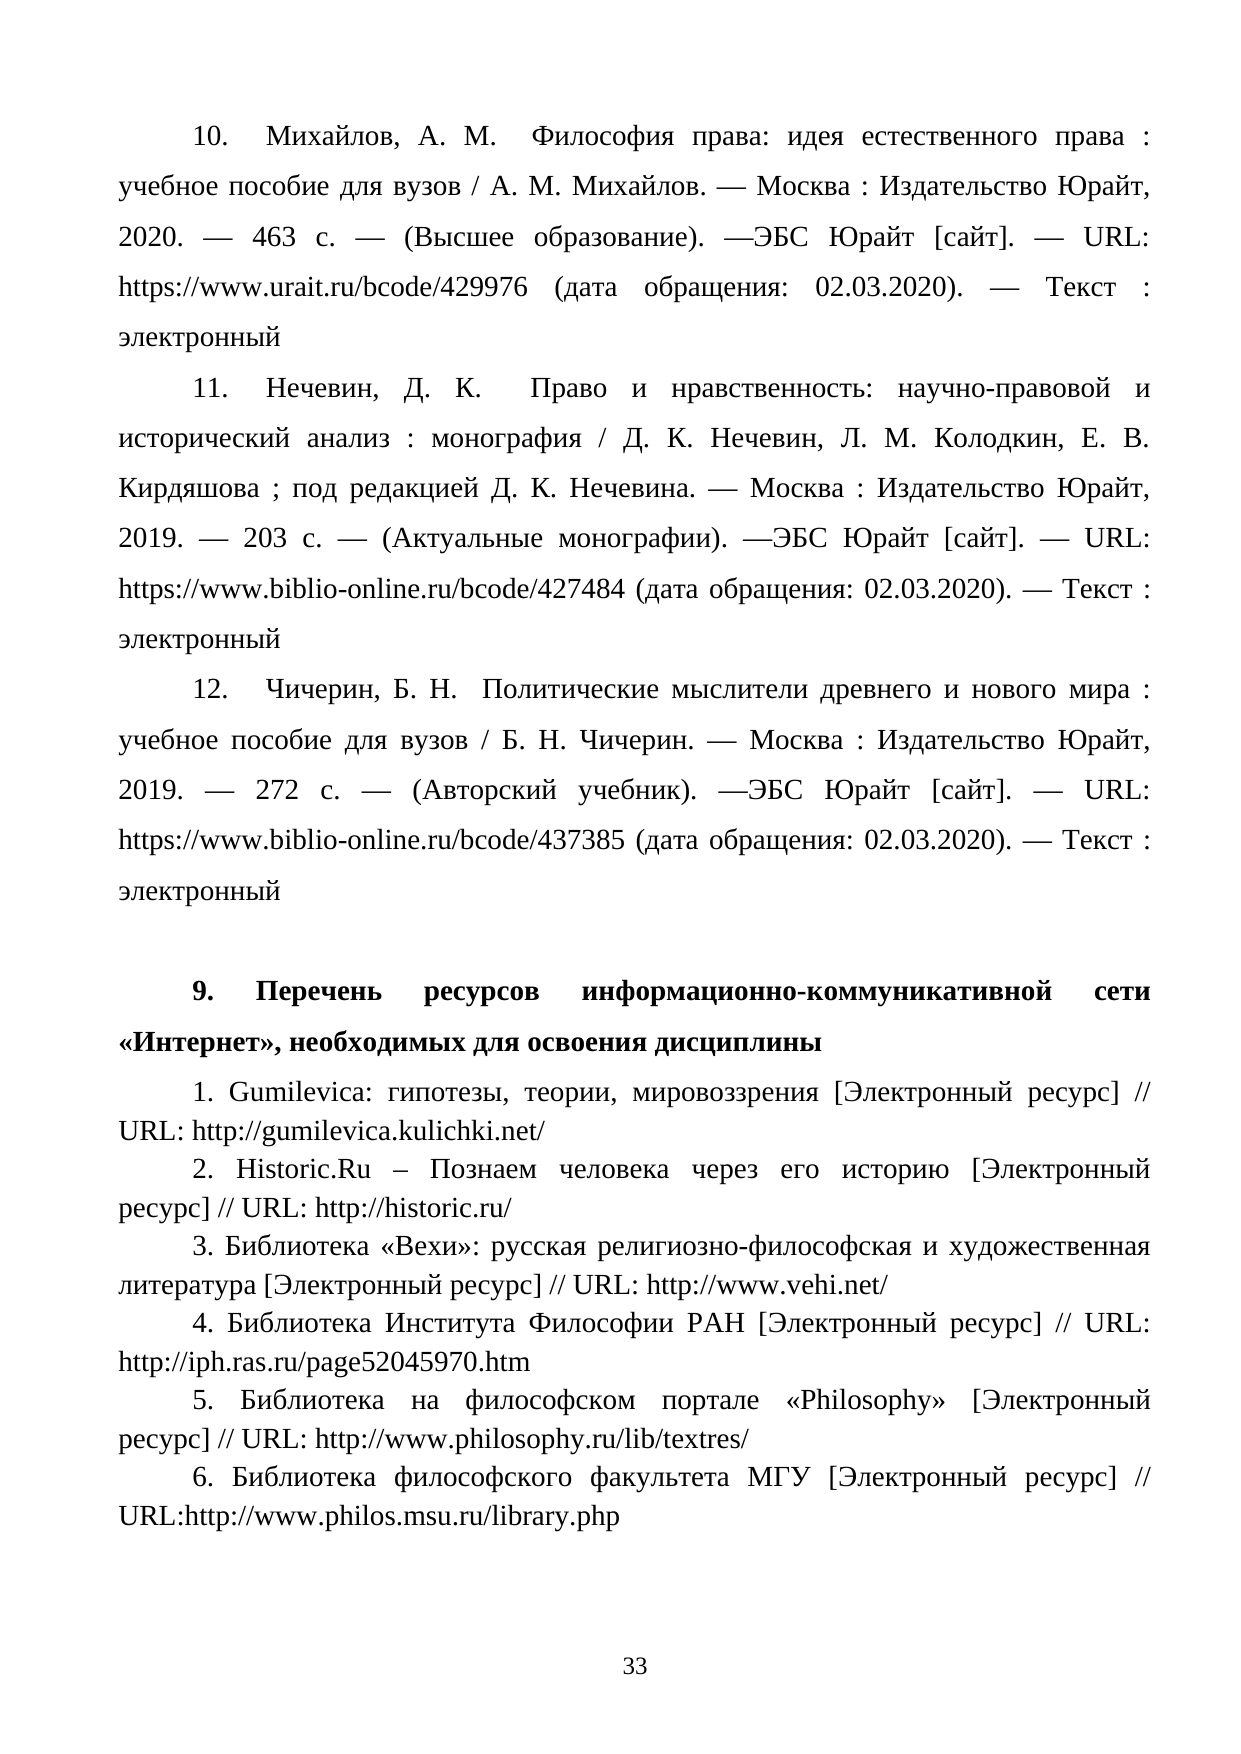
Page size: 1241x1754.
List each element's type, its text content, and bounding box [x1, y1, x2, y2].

text 10. Михайлов, А. М. Философия права: идея естественного права : учебное пособие для вузов / А. М. Михайлов. — Москва : Издательство Юрайт, 2020. — 463 с. — (Высшее образование). —ЭБС Юрайт [сайт]. — URL: https://www.urait.ru/bcode/429976 (дата обращения: 02.03.2020). — Текст : электронный [118, 118, 1152, 353]
text 12. Чичерин, Б. Н. Политические мыслители древнего и нового мира : учебное пособие для вузов / Б. Н. Чичерин. — Москва : Издательство Юрайт, 2019. — 272 с. — (Авторский учебник). —ЭБС Юрайт [сайт]. — URL: https://www.biblio-online.ru/bcode/437385 (дата обращения: 02.03.2020). — Текст : электронный [118, 672, 1152, 906]
text 2. Historic.Ru – Познаем человека через его историю [Электронный ресурс] // URL: http://historic.ru/ [118, 1151, 1152, 1223]
text 11. Нечевин, Д. К. Право и нравственность: научно-правовой и исторический анализ : монография / Д. К. Нечевин, Л. М. Колодкин, Е. В. Кирдяшова ; под редакцией Д. К. Нечевина. — Москва : Издательство Юрайт, 2019. — 203 с. — (Актуальные монографии). —ЭБС Юрайт [сайт]. — URL: https://www.biblio-online.ru/bcode/427484 (дата обращения: 02.03.2020). — Текст : электронный [118, 370, 1152, 655]
text 1. Gumilevica: гипотезы, теории, мировоззрения [Электронный ресурс] // URL: http://gumilevica.kulichki.net/ [118, 1074, 1152, 1146]
text 4. Библиотека Института Философии РАН [Электронный ресурс] // URL: http://iph.ras.ru/page52045970.htm [118, 1305, 1152, 1377]
text 6. Библиотека философского факультета МГУ [Электронный ресурс] // URL:http://www.philos.msu.ru/library.php [118, 1459, 1152, 1532]
text 5. Библиотека на философском портале «Philosophy» [Электронный ресурс] // URL: http://www.philosophy.ru/lib/textres/ [118, 1382, 1152, 1454]
text 9. Перечень ресурсов информационно-коммуникативной сети «Интернет», необходимых для освоения дисциплины [118, 973, 1152, 1057]
text 3. Библиотека «Вехи»: русская религиозно-философская и художественная литература [Электронный ресурс] // URL: http://www.vehi.net/ [118, 1228, 1152, 1300]
